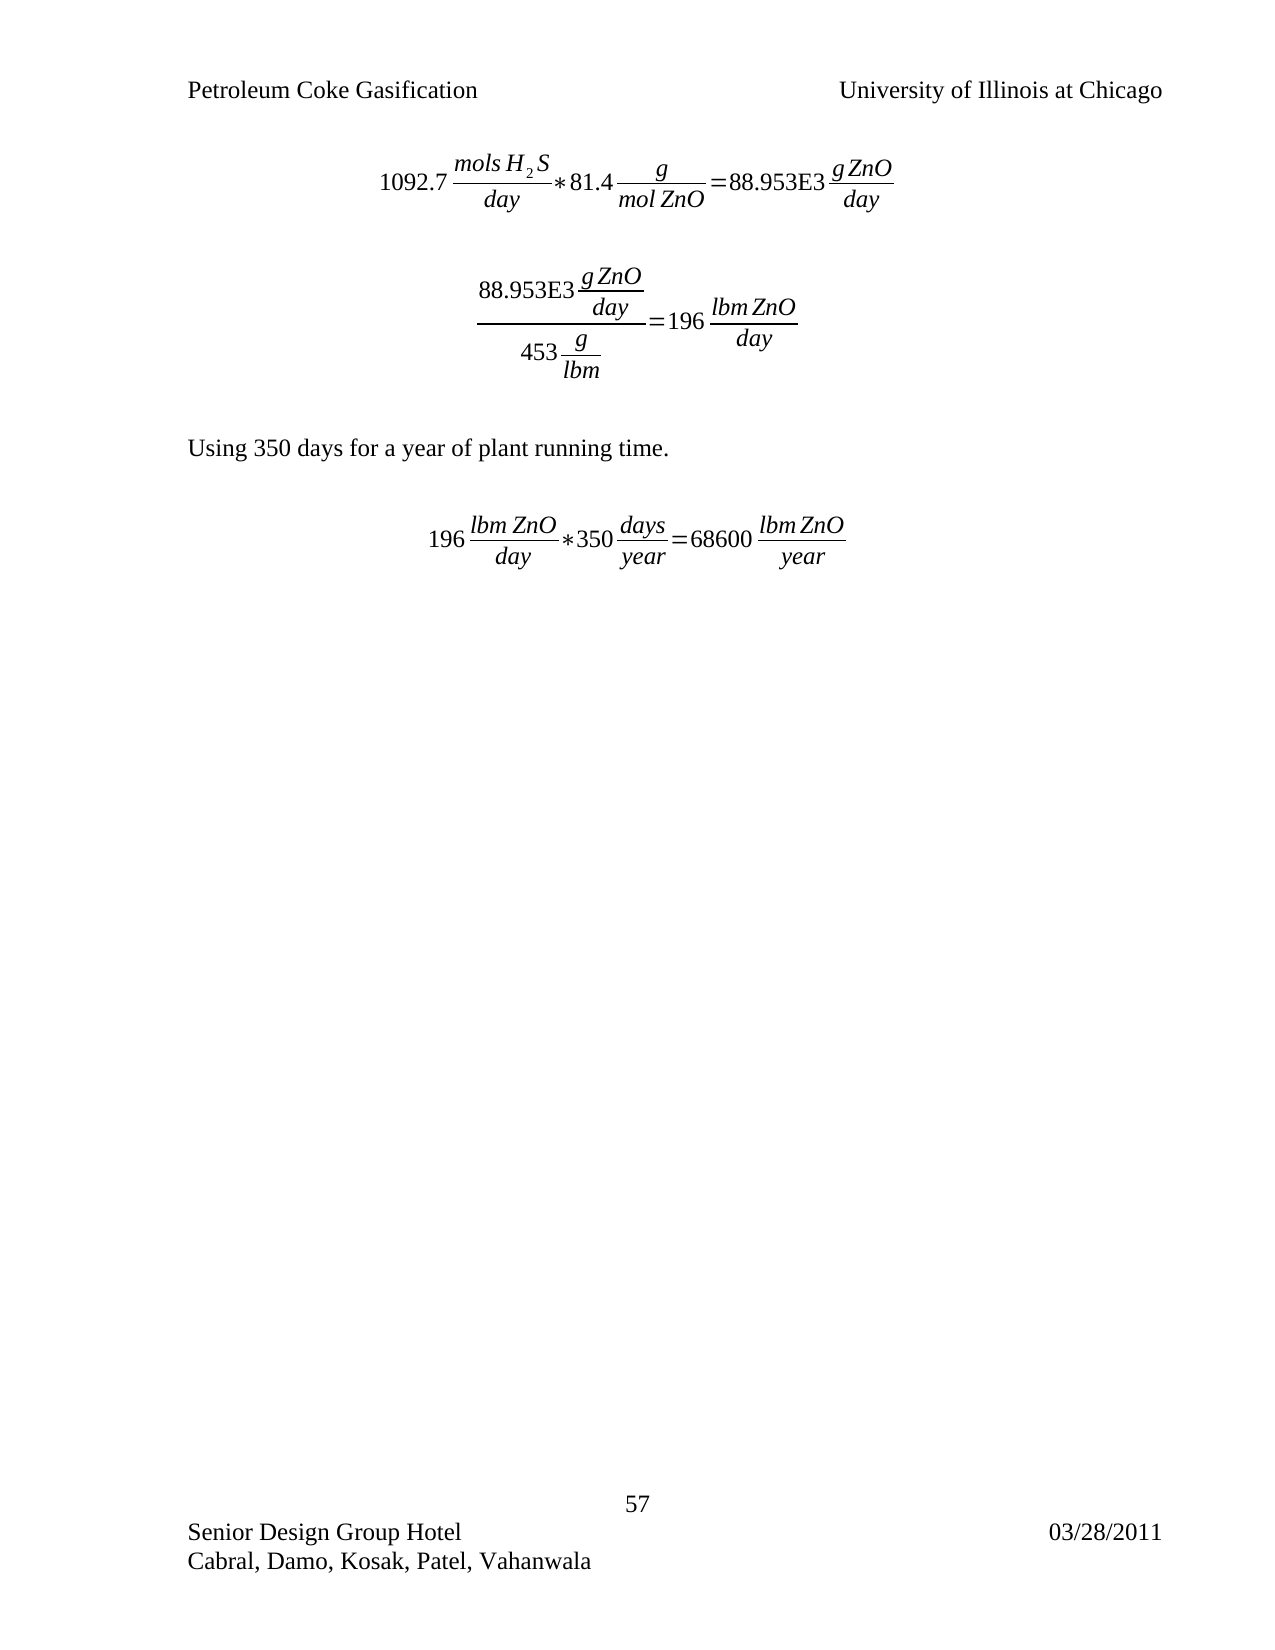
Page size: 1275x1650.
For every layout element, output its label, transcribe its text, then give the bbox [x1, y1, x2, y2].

text Using 350 days for a year of plant running time. [187, 433, 1087, 462]
